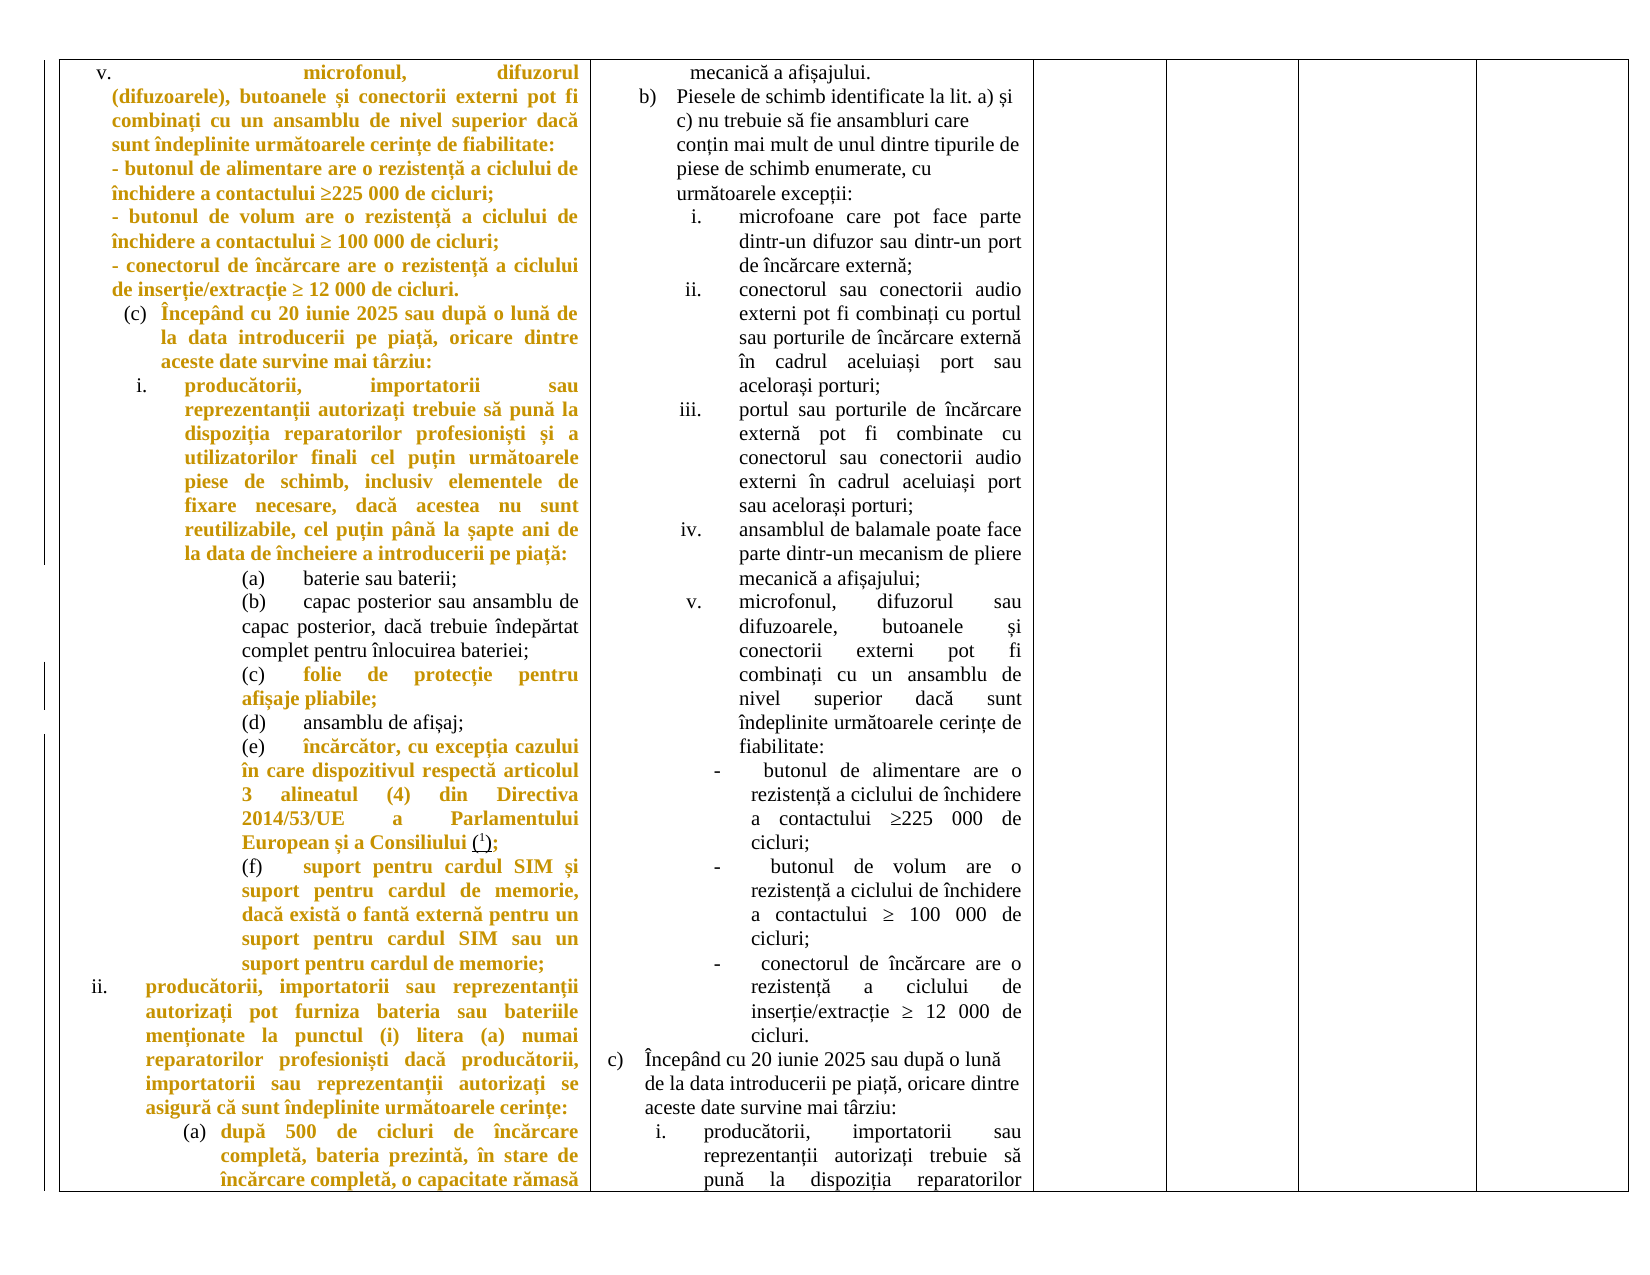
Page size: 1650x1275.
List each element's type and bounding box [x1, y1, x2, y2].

table_cell [1477, 60, 1628, 1191]
table_cell [1167, 60, 1298, 1191]
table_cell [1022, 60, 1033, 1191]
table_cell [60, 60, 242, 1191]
table_cell [1299, 60, 1476, 1191]
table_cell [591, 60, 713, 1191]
table_cell [1034, 60, 1166, 1191]
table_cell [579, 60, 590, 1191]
